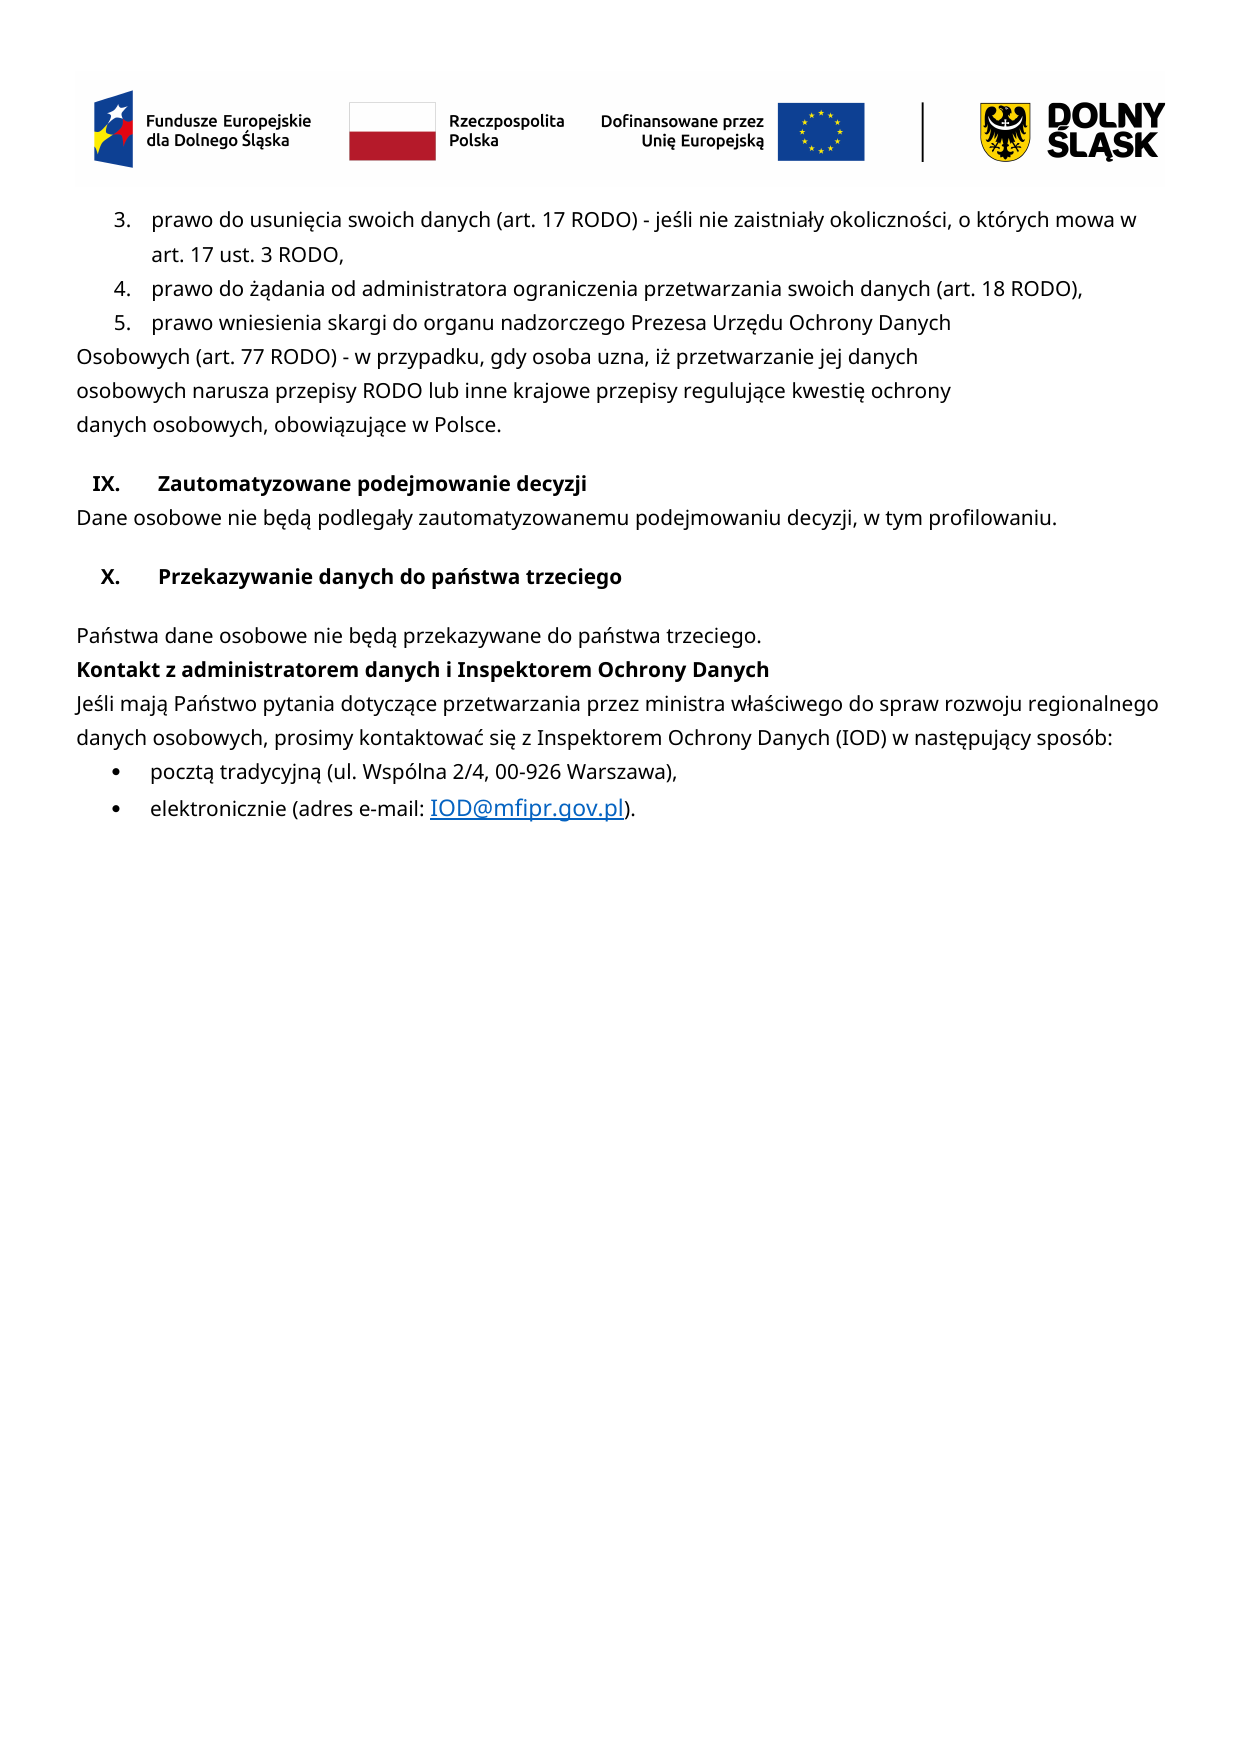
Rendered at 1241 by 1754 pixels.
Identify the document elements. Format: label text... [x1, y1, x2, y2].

picture [75, 71, 1166, 187]
list prawo do usunięcia swoich danych (art. 17 RODO) - jeśli nie zaistniały okoliczności, o których mowa w art. 17 ust. 3 RODO, [114, 206, 1165, 268]
list pocztą tradycyjną (ul. Wspólna 2/4, 00-926 Warszawa), [112, 757, 1165, 786]
list elektronicznie (adres e-mail: IOD@mfipr.gov.pl). [112, 792, 1165, 823]
list Zautomatyzowane podejmowanie decyzji [120, 469, 1165, 497]
text osobowych narusza przepisy RODO lub inne krajowe przepisy regulujące kwestię ochrony [76, 376, 1165, 404]
text Dane osobowe nie będą podlegały zautomatyzowanemu podejmowaniu decyzji, w tym profilowaniu. [76, 503, 1165, 532]
text Jeśli mają Państwo pytania dotyczące przetwarzania przez ministra właściwego do spraw rozwoju regionalnego danych osobowych, prosimy kontaktować się z Inspektorem Ochrony Danych (IOD) w następujący sposób: [76, 689, 1165, 752]
list prawo do żądania od administratora ograniczenia przetwarzania swoich danych (art. 18 RODO), [114, 274, 1165, 302]
text Osobowych (art. 77 RODO) - w przypadku, gdy osoba uzna, iż przetwarzanie jej danych [76, 342, 1165, 370]
list prawo wniesienia skargi do organu nadzorczego Prezesa Urzędu Ochrony Danych [114, 308, 1165, 336]
text danych osobowych, obowiązujące w Polsce. [76, 410, 1165, 438]
list Przekazywanie danych do państwa trzeciego [120, 562, 1165, 591]
text Państwa dane osobowe nie będą przekazywane do państwa trzeciego. Kontakt z administratorem danych i Inspektorem Ochrony Danych [76, 621, 1165, 684]
